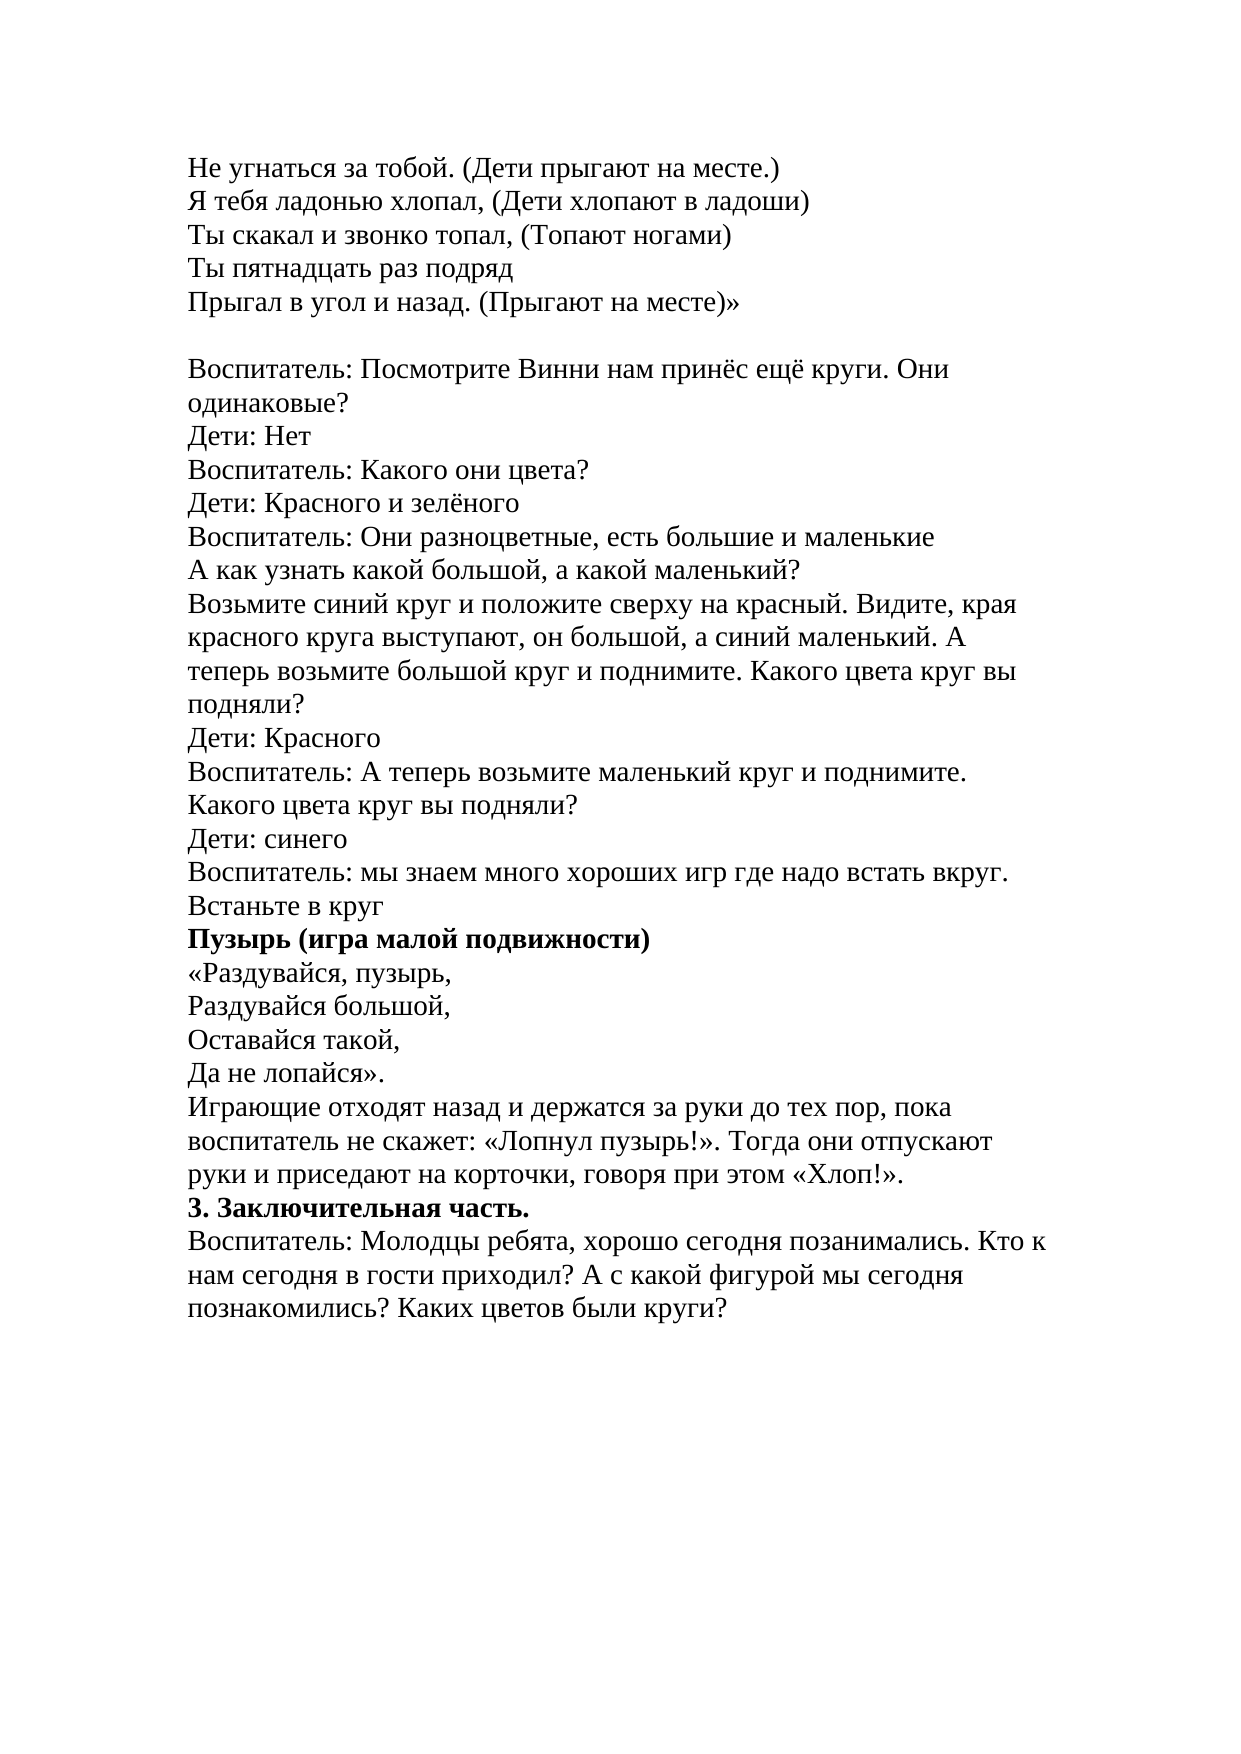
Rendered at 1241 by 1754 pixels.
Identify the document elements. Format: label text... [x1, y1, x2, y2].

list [187, 150, 1053, 318]
list Воспитатель: Посмотрите Винни нам принёс ещё круги. Они одинаковые? Дети: Нет Воспитатель: Какого они цвета? Дети: Красного и зелёного Воспитатель: Они разноцветные, есть большие и маленькие А как узнать какой большой, а какой маленький? Возьмите синий круг и положите сверху на красный. Видите, края красного круга выступают, он большой, а синий маленький. А теперь возьмите большой круг и поднимите. Какого цвета круг вы подняли? Дети: Красного Воспитатель: А теперь возьмите маленький круг и поднимите. Какого цвета круг вы подняли? Дети: синего Воспитатель: мы знаем много хороших игр где надо встать вкруг. Встаньте в круг Пузырь (игра малой подвижности) «Раздувайся, пузырь, Раздувайся большой, Оставайся такой, Да не лопайся». Играющие отходят назад и держатся за руки до тех пор, пока воспитатель не скажет: «Лопнул пузырь!». Тогда они отпускают руки и приседают на корточки, говоря при этом «Хлоп!». 3. Заключительная часть. Воспитатель: Молодцы ребята, хорошо сегодня позанимались. Кто к нам сегодня в гости приходил? А с какой фигурой мы сегодня познакомились? Каких цветов были круги? [187, 318, 1053, 1324]
